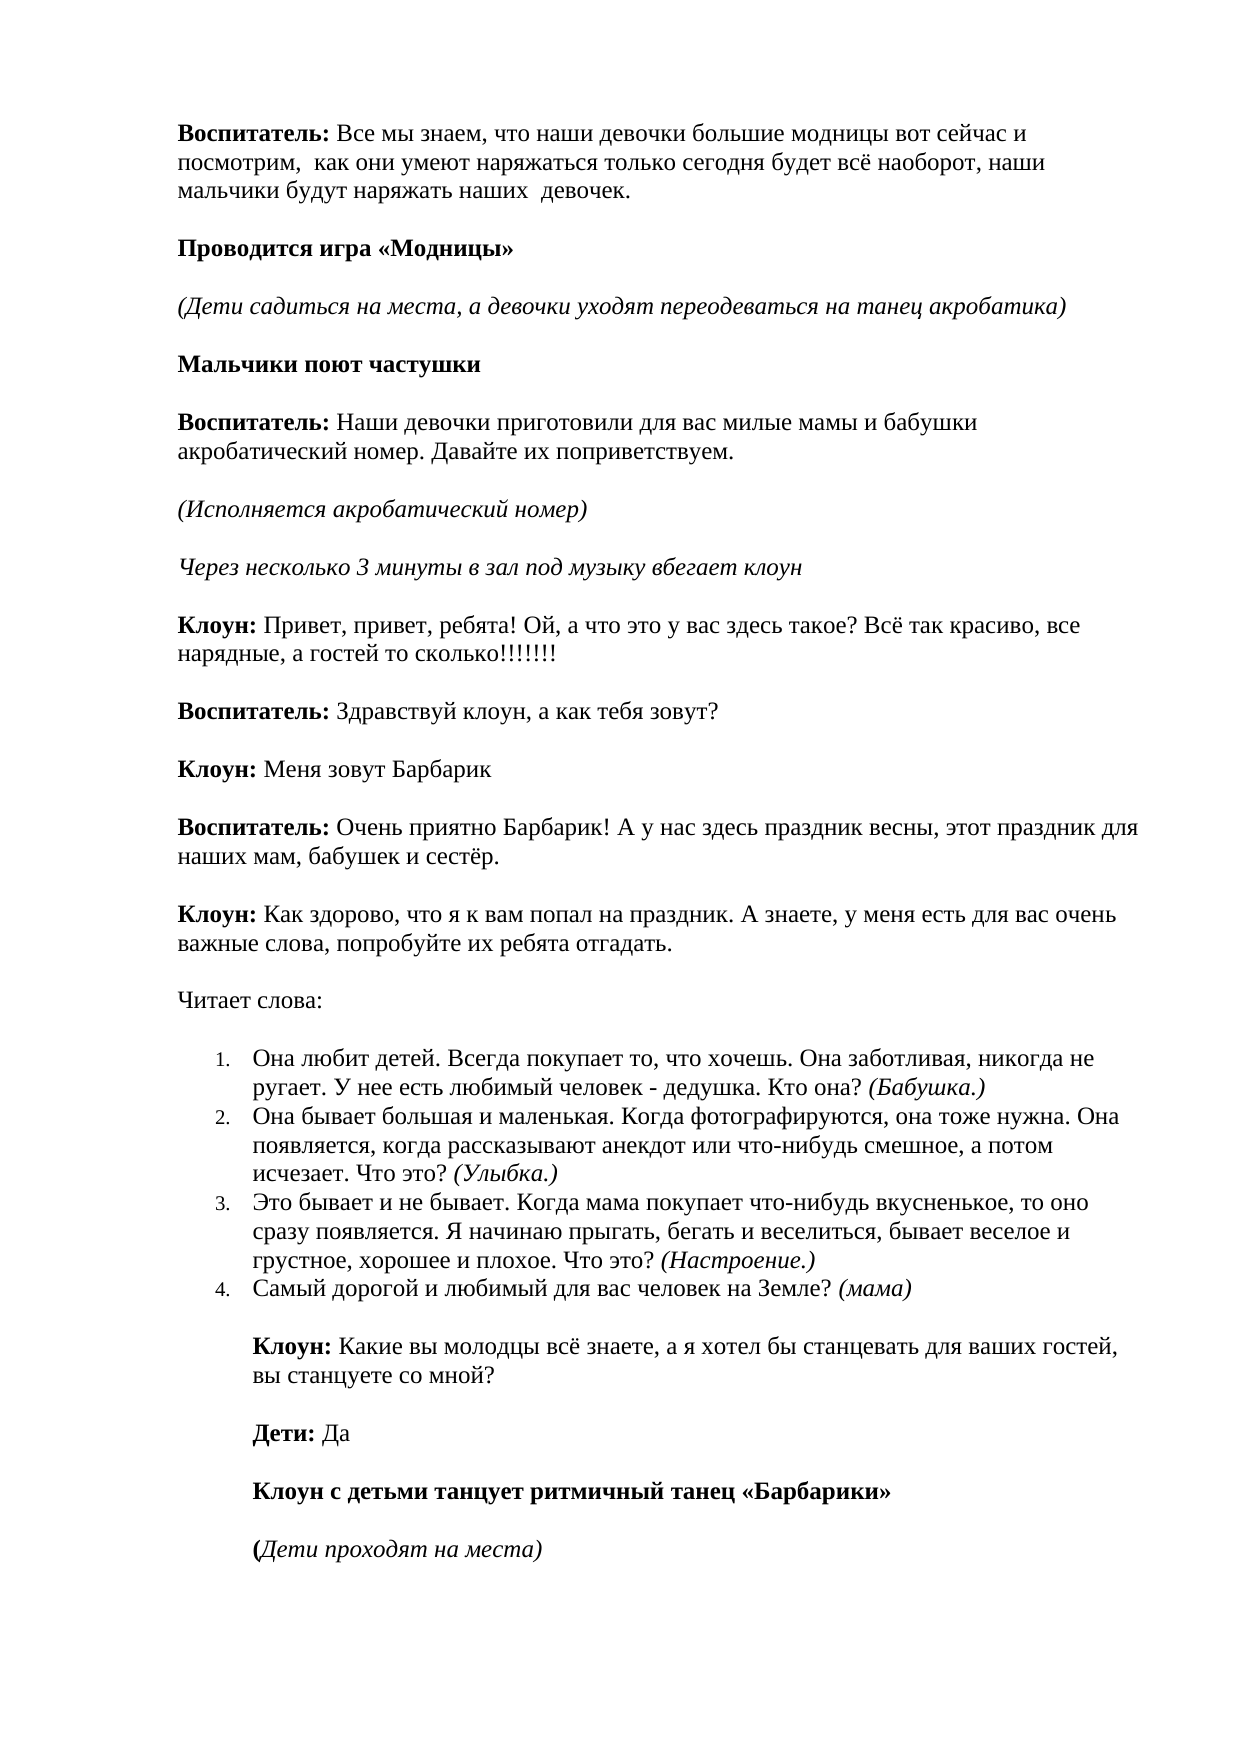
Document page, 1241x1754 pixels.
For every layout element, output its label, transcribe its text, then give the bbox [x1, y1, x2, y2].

text Клоун с детьми танцует ритмичный танец «Барбарики» [252, 1476, 1152, 1505]
text Клоун: Привет, привет, ребята! Ой, а что это у вас здесь такое? Всё так красиво, все нарядные, а гостей то сколько!!!!!!! [177, 610, 1152, 667]
text Воспитатель: Очень приятно Барбарик! А у нас здесь праздник весны, этот праздник для наших мам, бабушек и сестёр. [177, 812, 1152, 870]
text Клоун: Какие вы молодцы всё знаете, а я хотел бы станцевать для ваших гостей, вы станцуете со мной? [252, 1331, 1152, 1389]
text (Дети садиться на места, а девочки уходят переодеваться на танец акробатика) [177, 291, 1152, 320]
text Дети: Да [252, 1418, 1152, 1447]
text Воспитатель: Здравствуй клоун, а как тебя зовут? [177, 696, 1152, 725]
text (Исполняется акробатический номер) [177, 494, 1152, 523]
text (Дети проходят на места) [252, 1534, 1152, 1563]
text Через несколько 3 минуты в зал под музыку вбегает клоун [177, 552, 1152, 581]
list Она бывает большая и маленькая. Когда фотографируются, она тоже нужна. Она появляется, когда рассказывают анекдот или что-нибудь смешное, а потом исчезает. Что это? (Улыбка.) [215, 1101, 1152, 1187]
text Воспитатель: Все мы знаем, что наши девочки большие модницы вот сейчас и посмотрим, как они умеют наряжаться только сегодня будет всё наоборот, наши мальчики будут наряжать наших девочек. [177, 118, 1152, 204]
text Клоун: Меня зовут Барбарик [177, 754, 1152, 783]
text Воспитатель: Наши девочки приготовили для вас милые мамы и бабушки акробатический номер. Давайте их поприветствуем. [177, 407, 1152, 465]
text Клоун: Как здорово, что я к вам попал на праздник. А знаете, у меня есть для вас очень важные слова, попробуйте их ребята отгадать. [177, 899, 1152, 956]
text Читает слова: [177, 986, 1152, 1014]
text Проводится игра «Модницы» [177, 233, 1152, 262]
list Это бывает и не бывает. Когда мама покупает что-нибудь вкусненькое, то оно сразу появляется. Я начинаю прыгать, бегать и веселиться, бывает веселое и грустное, хорошее и плохое. Что это? (Настроение.) [215, 1187, 1152, 1273]
text Мальчики поют частушки [177, 349, 1152, 378]
list Самый дорогой и любимый для вас человек на Земле? (мама) [215, 1273, 1152, 1302]
list Она любит детей. Всегда покупает то, что хочешь. Она заботливая, никогда не ругает. У нее есть любимый человек - дедушка. Кто она? (Бабушка.) [215, 1043, 1152, 1101]
